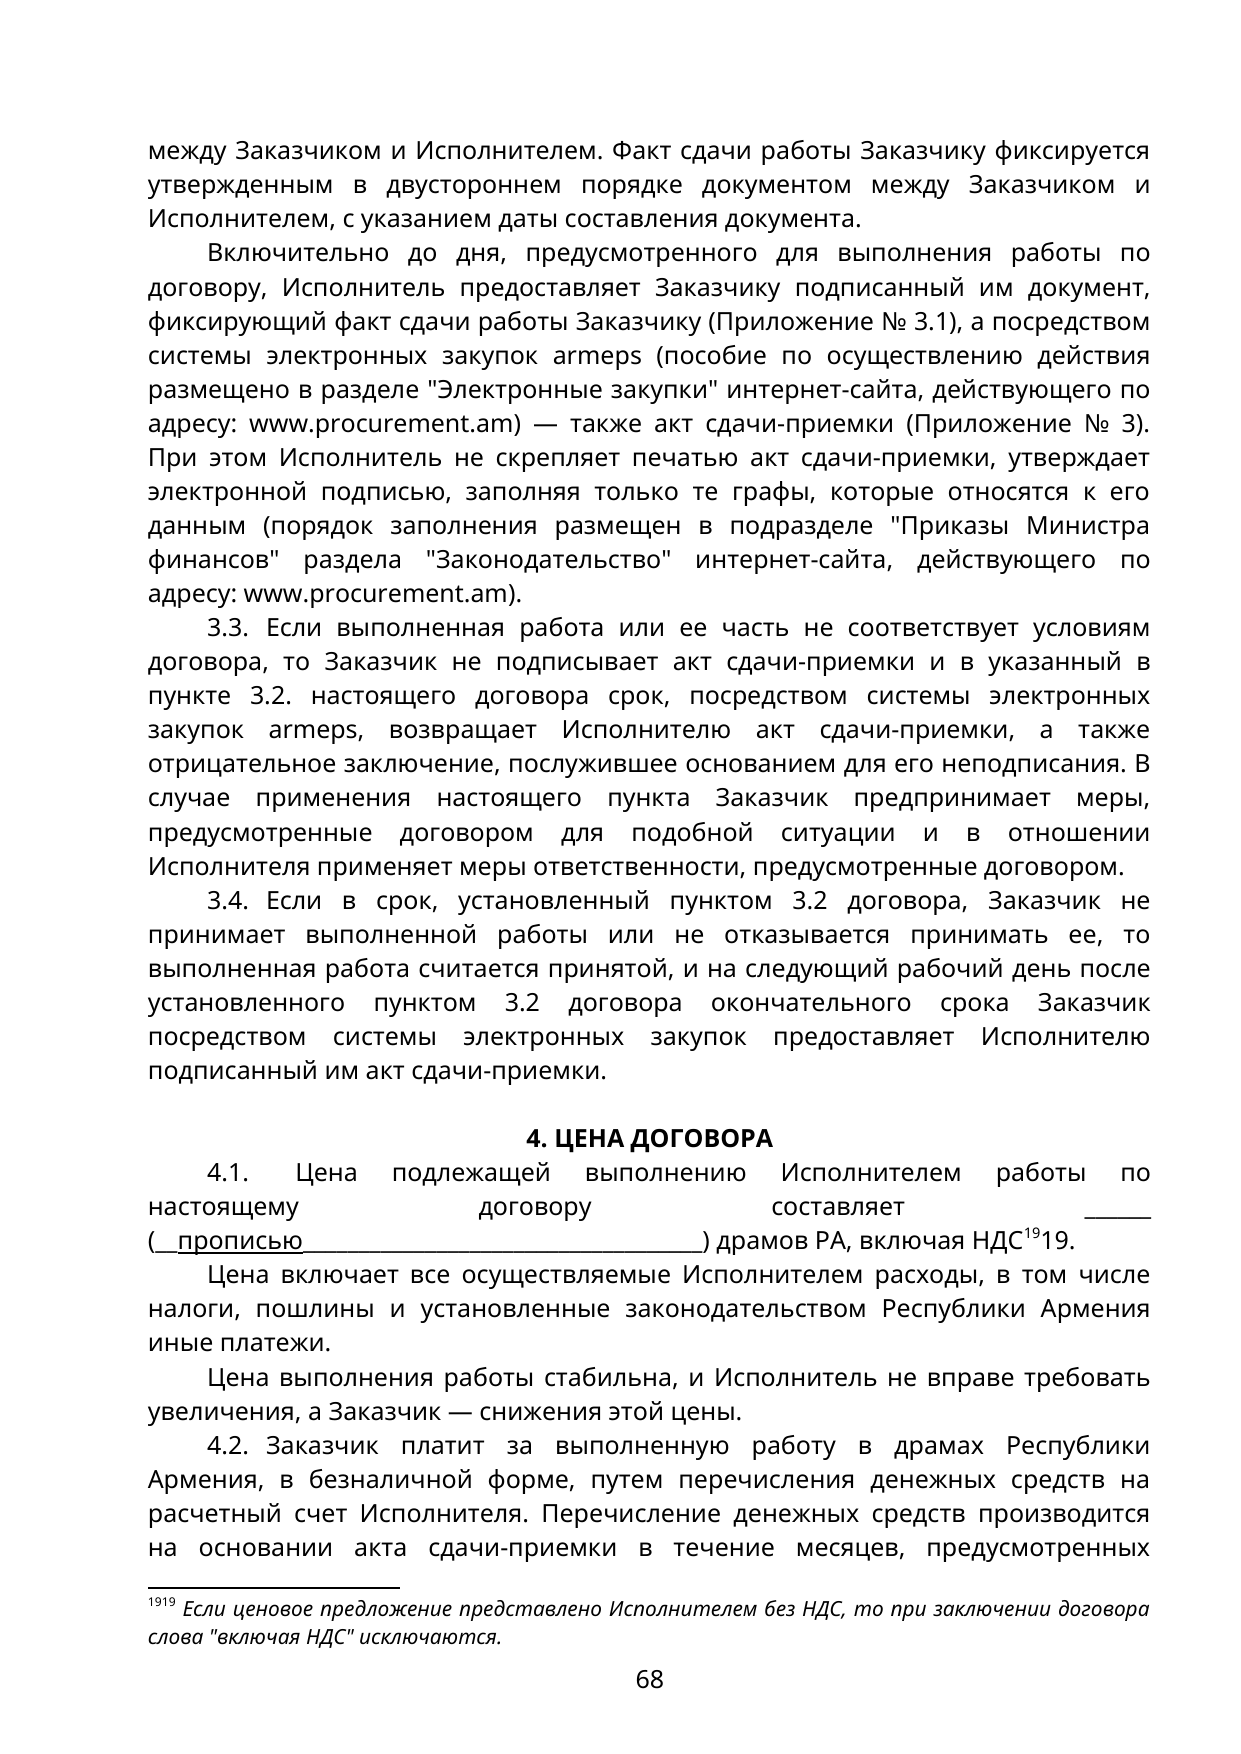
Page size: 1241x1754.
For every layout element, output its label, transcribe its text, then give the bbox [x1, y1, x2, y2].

text Включительно до дня, предусмотренного для выполнения работы по договору, Исполнитель предоставляет Заказчику подписанный им документ, фиксирующий факт сдачи работы Заказчику (Приложение № 3.1), а посредством системы электронных закупок armeps (пособие по осуществлению действия размещено в разделе "Электронные закупки" интернет-сайта, действующего по адресу: www.procurement.am) — также акт сдачи-приемки (Приложение № 3). При этом Исполнитель не скрепляет печатью акт сдачи-приемки, утверждает электронной подписью, заполняя только те графы, которые относятся к его данным (порядок заполнения размещен в подразделе "Приказы Министра финансов" раздела "Законодательство" интернет-сайта, действующего по адресу: www.procurement.am). [148, 235, 1152, 610]
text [148, 133, 1152, 235]
text Цена выполнения работы стабильна, и Исполнитель не вправе требовать увеличения, а Заказчик — снижения этой цены. [148, 1359, 1152, 1427]
text Цена включает все осуществляемые Исполнителем расходы, в том числе налоги, пошлины и установленные законодательством Республики Армения иные платежи. [148, 1257, 1152, 1359]
text 4. ЦЕНА ДОГОВОРА [148, 1121, 1152, 1155]
text 4.1. Цена подлежащей выполнению Исполнителем работы по настоящему договору составляет ______ (__прописью____________________________________) драмов РА, включая НДС19. [148, 1155, 1152, 1257]
text 3.3. Если выполненная работа или ее часть не соответствует условиям договора, то Заказчик не подписывает акт сдачи-приемки и в указанный в пункте 3.2. настоящего договора срок, посредством системы электронных закупок armeps, возвращает Исполнителю акт сдачи-приемки, а также отрицательное заключение, послужившее основанием для его неподписания. В случае применения настоящего пункта Заказчик предпринимает меры, предусмотренные договором для подобной ситуации и в отношении Исполнителя применяет меры ответственности, предусмотренные договором. [148, 610, 1152, 882]
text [148, 1427, 1152, 1563]
text 3.4. Если в срок, установленный пунктом 3.2 договора, Заказчик не принимает выполненной работы или не отказывается принимать ее, то выполненная работа считается принятой, и на следующий рабочий день после установленного пунктом 3.2 договора окончательного срока Заказчик посредством системы электронных закупок предоставляет Исполнителю подписанный им акт сдачи-приемки. [148, 882, 1152, 1087]
